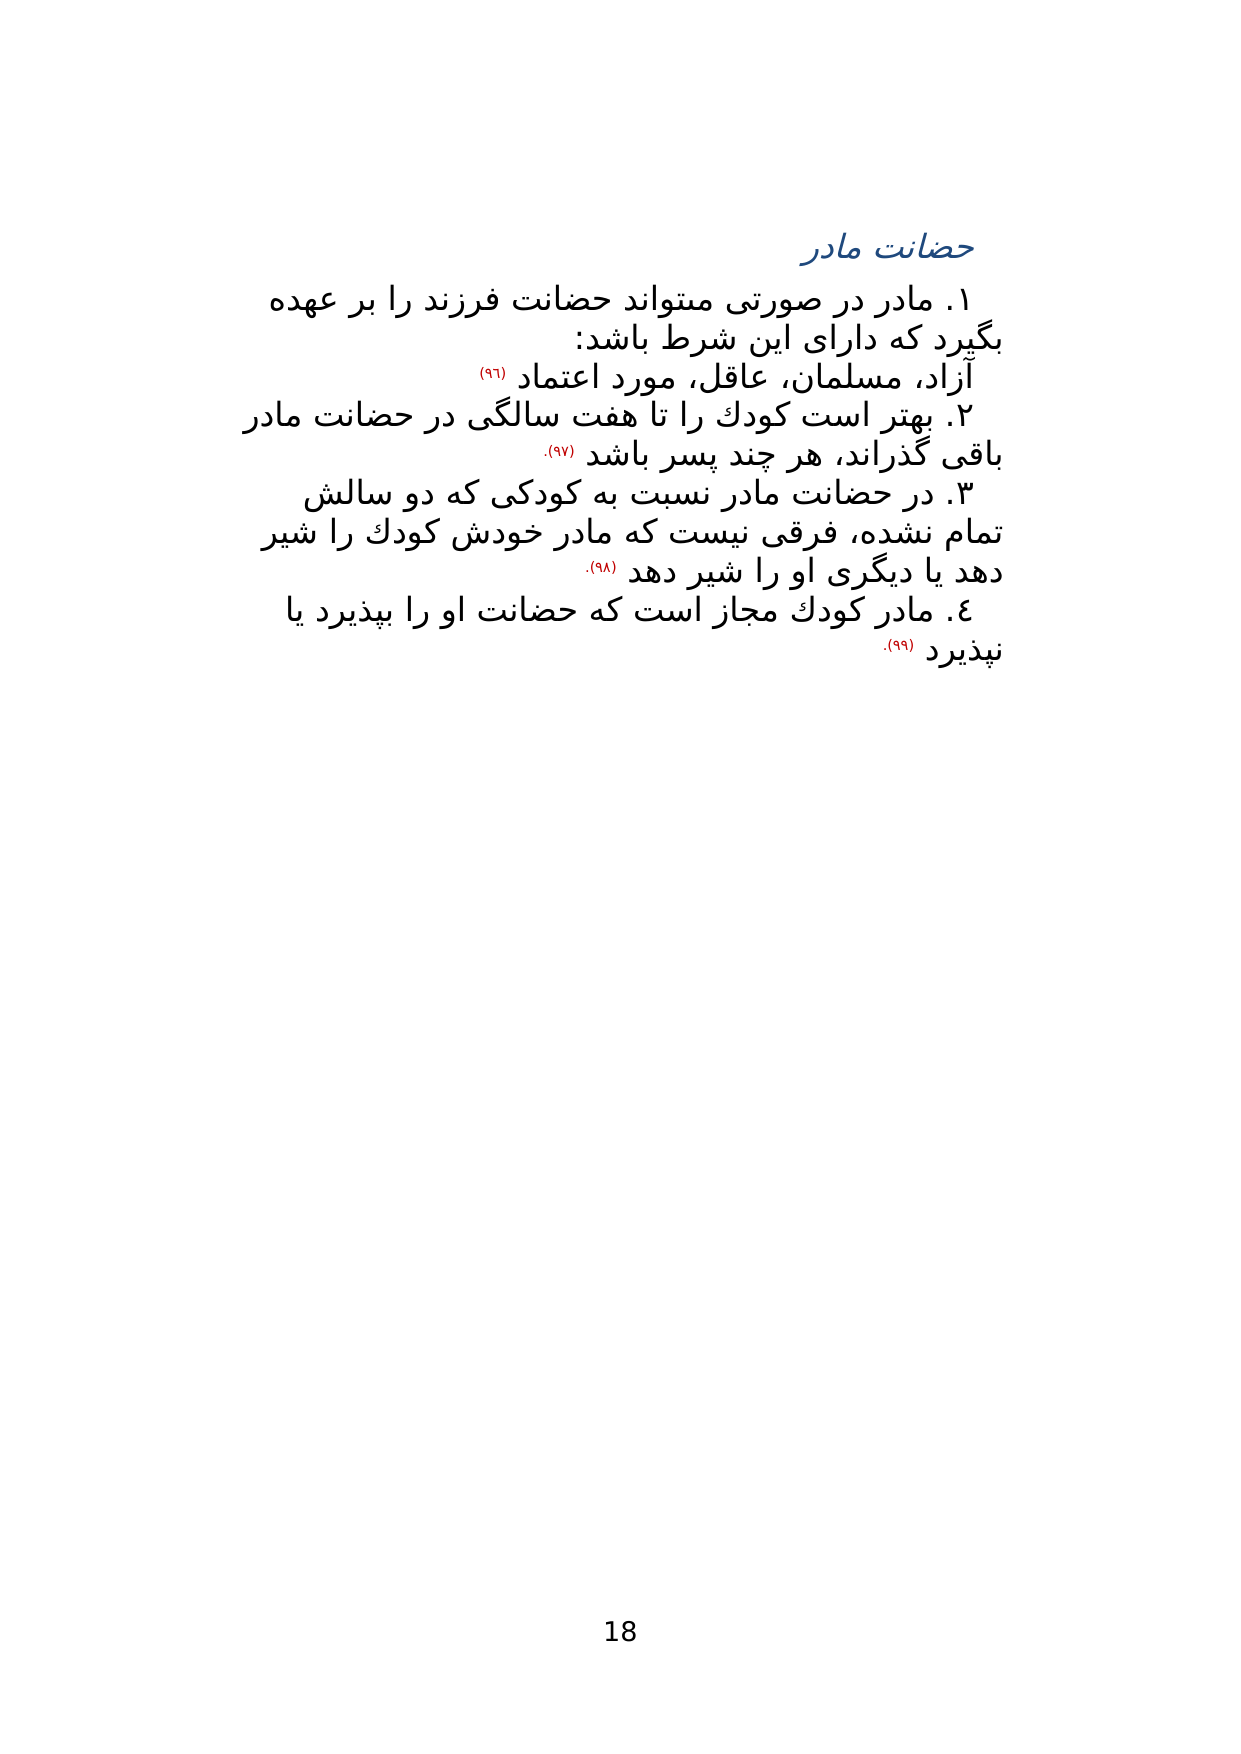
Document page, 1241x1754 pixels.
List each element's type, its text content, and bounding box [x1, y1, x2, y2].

text ٤. مادر كودك مجاز است كه حضانت او را بپذيرد يا نپذيرد (٩٩). [236, 590, 1004, 668]
text ٣. در حضانت مادر نسبت به كودكى كه دو سالش تمام نشده، فرقى نيست كه مادر خودش كودك را شير دهد يا ديگرى او را شير دهد (٩٨). [236, 474, 1004, 590]
subtitle حضانت مادر [236, 228, 1004, 267]
text ٢. بهتر است كودك را تا هفت سالگى در حضانت مادر باقى گذراند، هر چند پسر باشد (٩٧). [236, 396, 1004, 474]
text ١. مادر در صورتى مى‏تواند حضانت فرزند را بر عهده بگيرد كه داراى اين شرط باشد: [236, 279, 1004, 357]
text آزاد، مسلمان، عاقل، مورد اعتماد (٩٦) [236, 357, 1004, 396]
